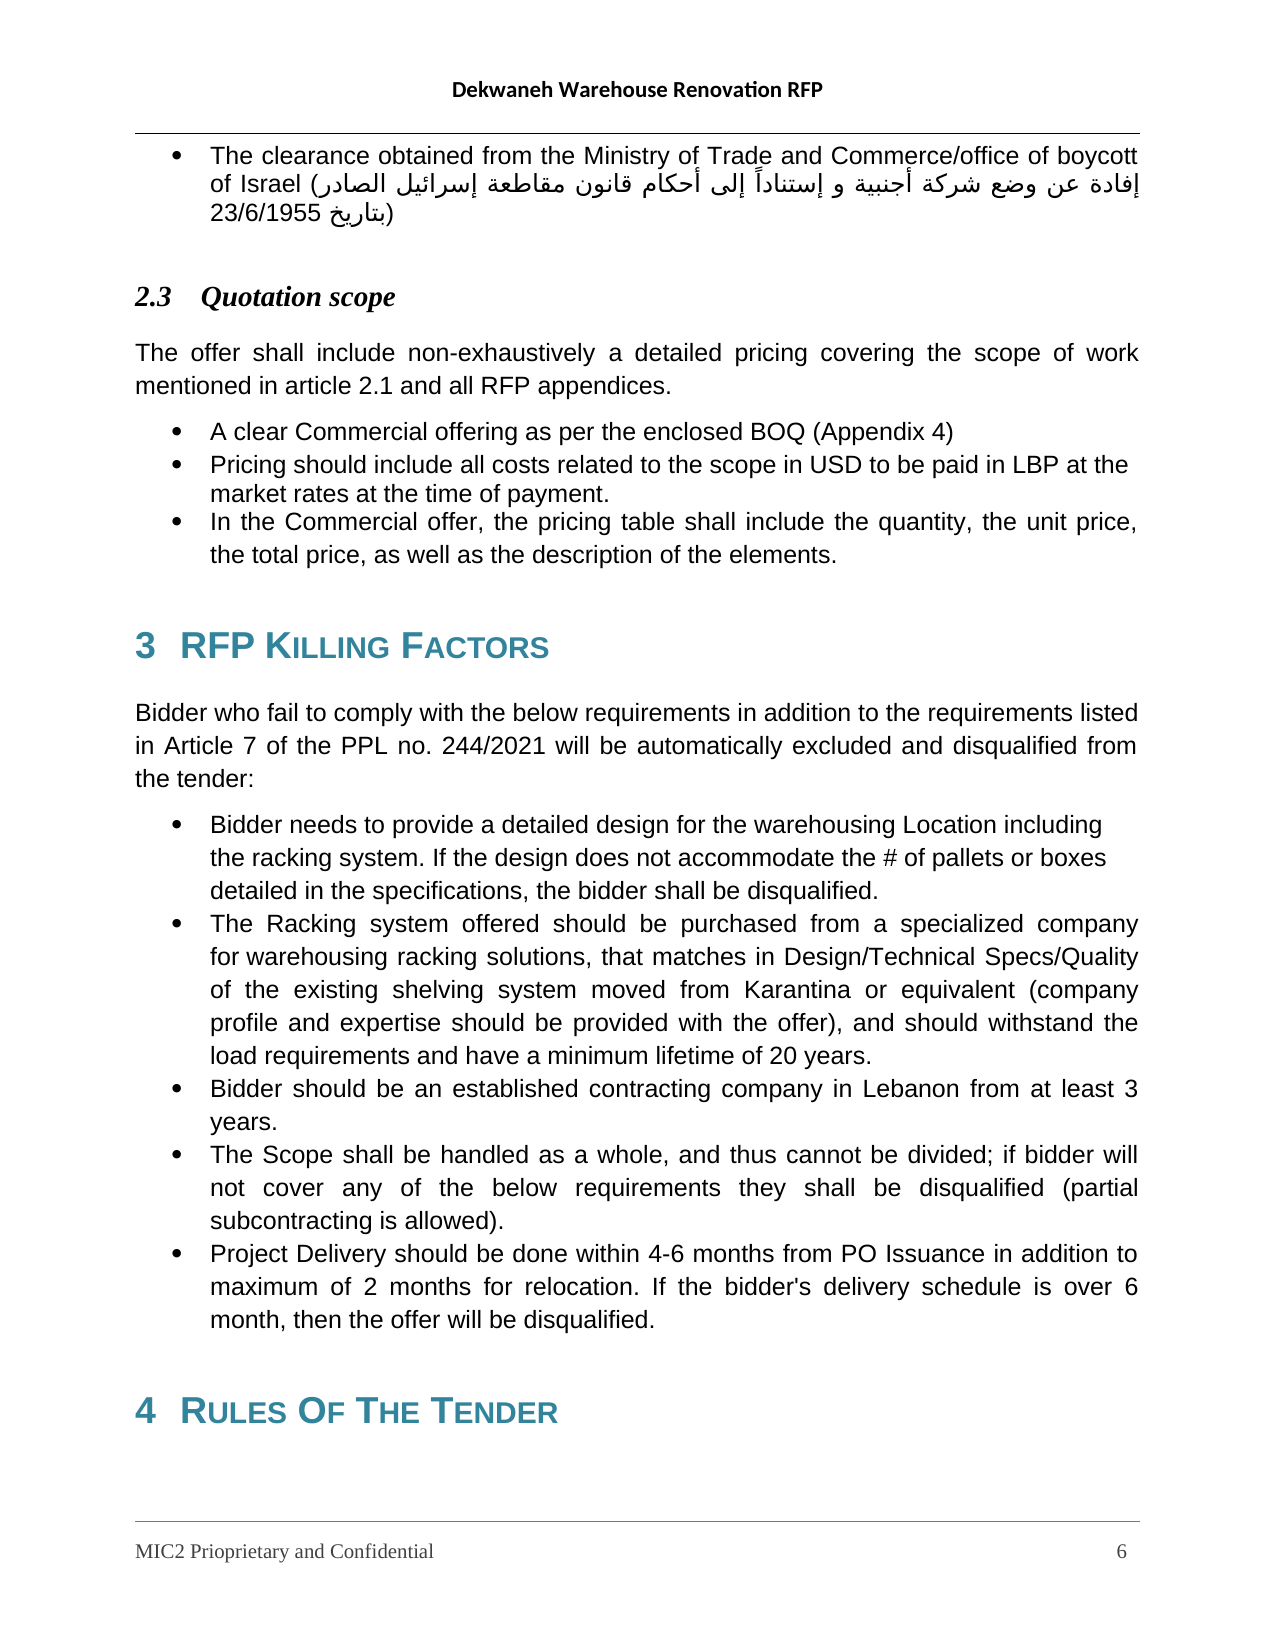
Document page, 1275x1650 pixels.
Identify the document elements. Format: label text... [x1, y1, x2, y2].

list Bidder needs to provide a detailed design for the warehousing Location including the racking system. If the design does not accommodate the # of pallets or boxes detailed in the specifications, the bidder shall be disqualified. [172, 809, 1140, 904]
text The offer shall include non-exhaustively a detailed pricing covering the scope of work mentioned in article 2.1 and all RFP appendices. [135, 338, 1140, 400]
list In the Commercial offer, the pricing table shall include the quantity, the unit price, the total price, as well as the description of the elements. [172, 507, 1140, 569]
text Bidder who fail to comply with the below requirements in addition to the requirements listed in Article 7 of the PPL no. 244/2021 will be automatically excluded and disqualified from the tender: [135, 698, 1140, 793]
list The Scope shall be handled as a whole, and thus cannot be divided; if bidder will not cover any of the below requirements they shall be disqualified (partial subcontracting is allowed). [172, 1140, 1140, 1235]
list Pricing should include all costs related to the scope in USD to be paid in LBP at the market rates at the time of payment. [172, 450, 1140, 507]
list Bidder should be an established contracting company in Lebanon from at least 3 years. [172, 1074, 1140, 1136]
list The clearance obtained from the Ministry of Trade and Commerce/office of boycott of Israel (إفادة عن وضع شركة أجنبية و إستناداً إلى أحكام قانون مقاطعة إسرائيل الصادر بتاريخ 23/6/1955) [172, 141, 1140, 227]
subtitle Rules Of The Tender [135, 1388, 1140, 1432]
list Project Delivery should be done within 4-6 months from PO Issuance in addition to maximum of 2 months for relocation. If the bidder's delivery schedule is over 6 month, then the offer will be disqualified. [172, 1239, 1140, 1334]
list The Racking system offered should be purchased from a specialized company for warehousing racking solutions, that matches in Design/Technical Specs/Quality of the existing shelving system moved from Karantina or equivalent (company profile and expertise should be provided with the offer), and should withstand the load requirements and have a minimum lifetime of 20 years. [172, 909, 1140, 1070]
subtitle RFP Killing Factors [135, 623, 1140, 667]
subtitle Quotation scope [135, 279, 1140, 313]
list A clear Commercial offering as per the enclosed BOQ (Appendix 4) [172, 417, 1140, 445]
